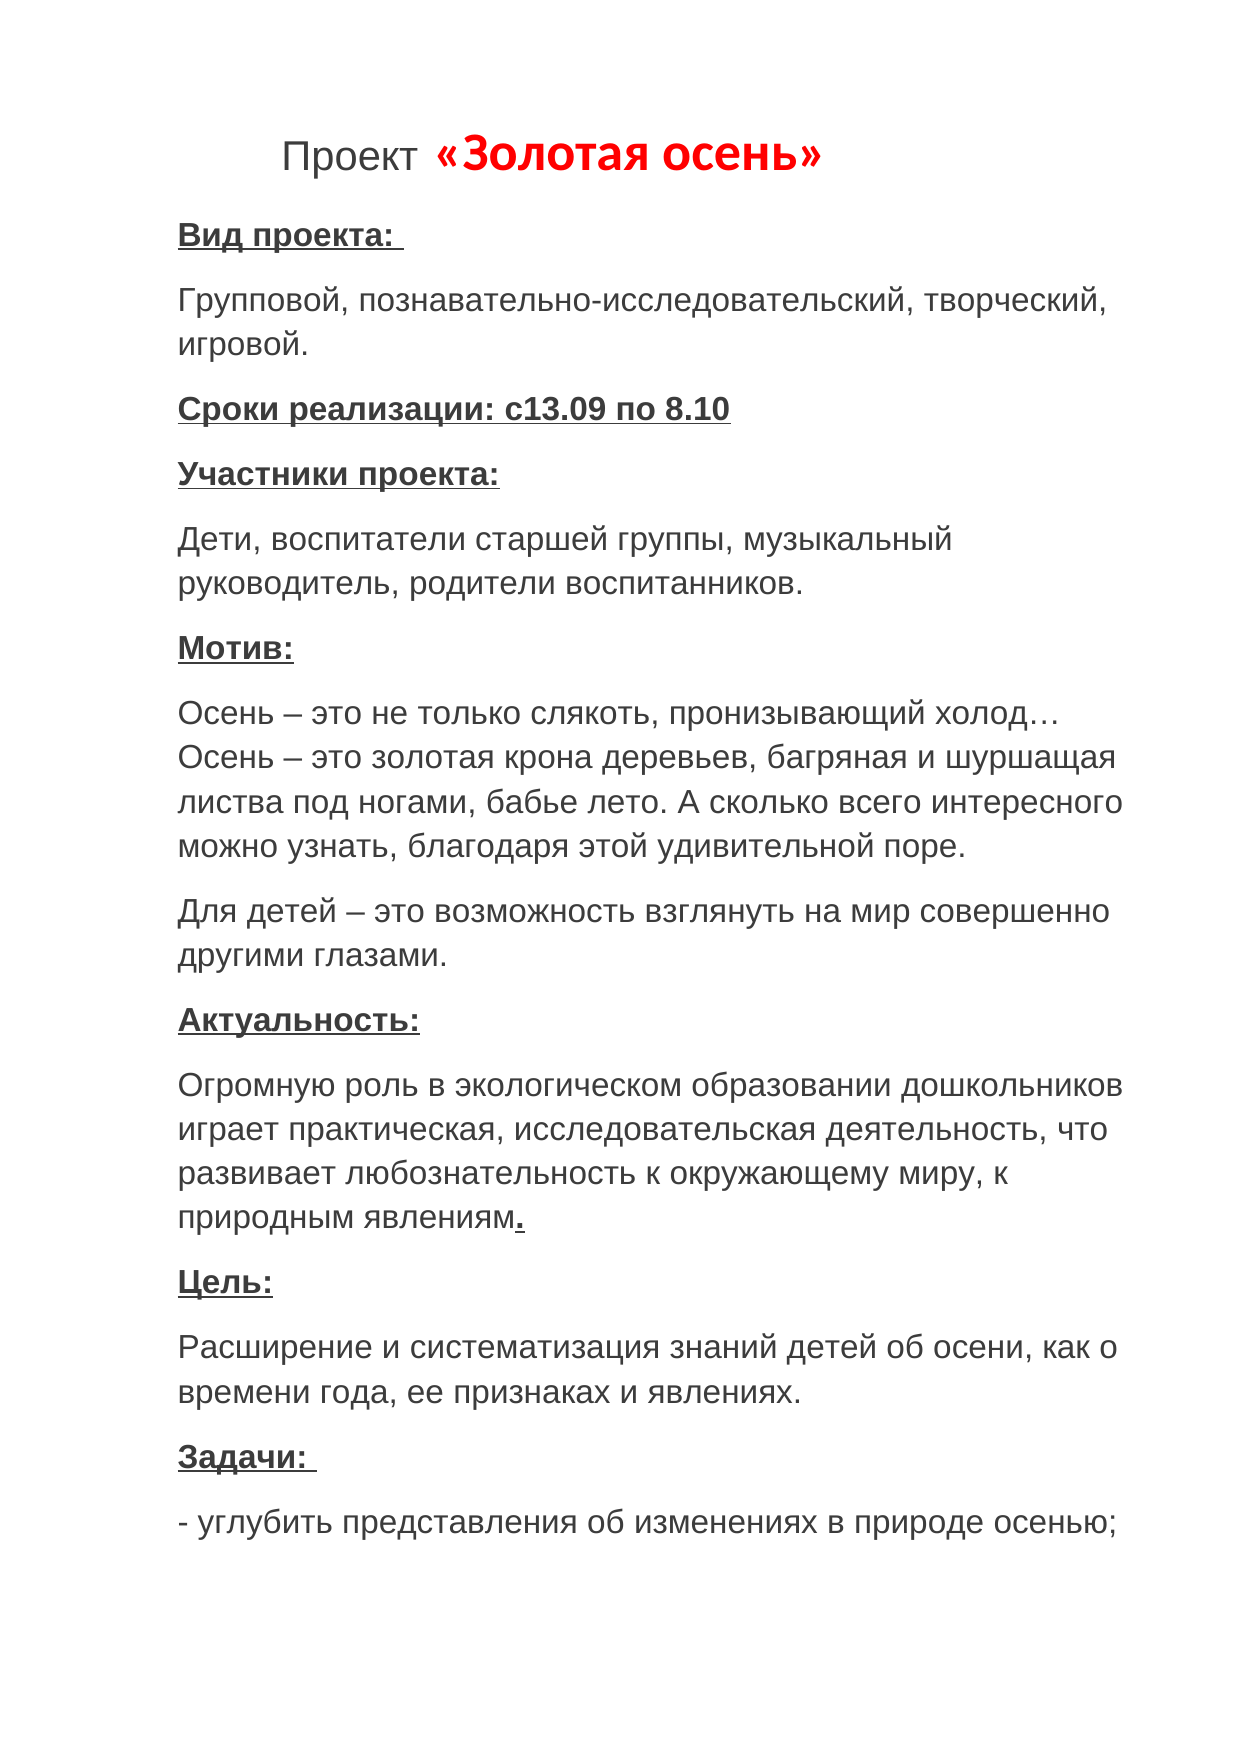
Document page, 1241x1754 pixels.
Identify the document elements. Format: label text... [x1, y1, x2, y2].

text Сроки реализации: с13.09 по 8.10 [177, 389, 1152, 428]
text Расширение и систематизация знаний детей об осени, как о времени года, ее признаках и явлениях. [177, 1327, 1152, 1410]
text Мотив: [177, 628, 1152, 667]
text Участники проекта: [177, 454, 1152, 493]
text Актуальность: [177, 1000, 1152, 1038]
text Для детей – это возможность взглянуть на мир совершенно другими глазами. [177, 891, 1152, 973]
text Огромную роль в экологическом образовании дошкольников играет практическая, исследовательская деятельность, что развивает любознательность к окружающему миру, к природным явлениям. [177, 1065, 1152, 1236]
text - углубить представления об изменениях в природе осенью; [177, 1502, 1152, 1540]
text Вид проекта: [177, 215, 1152, 253]
text Задачи: [177, 1437, 1152, 1475]
text Дети, воспитатели старшей группы, музыкальный руководитель, родители воспитанников. [177, 519, 1152, 602]
text Осень – это не только слякоть, пронизывающий холод… Осень – это золотая крона деревьев, багряная и шуршащая листва под ногами, бабье лето. А сколько всего интересного можно узнать, благодаря этой удивительной поре. [177, 693, 1152, 864]
text Проект «Золотая осень» [177, 118, 1152, 184]
text Групповой, познавательно-исследовательский, творческий, игровой. [177, 280, 1152, 363]
text Цель: [177, 1262, 1152, 1301]
